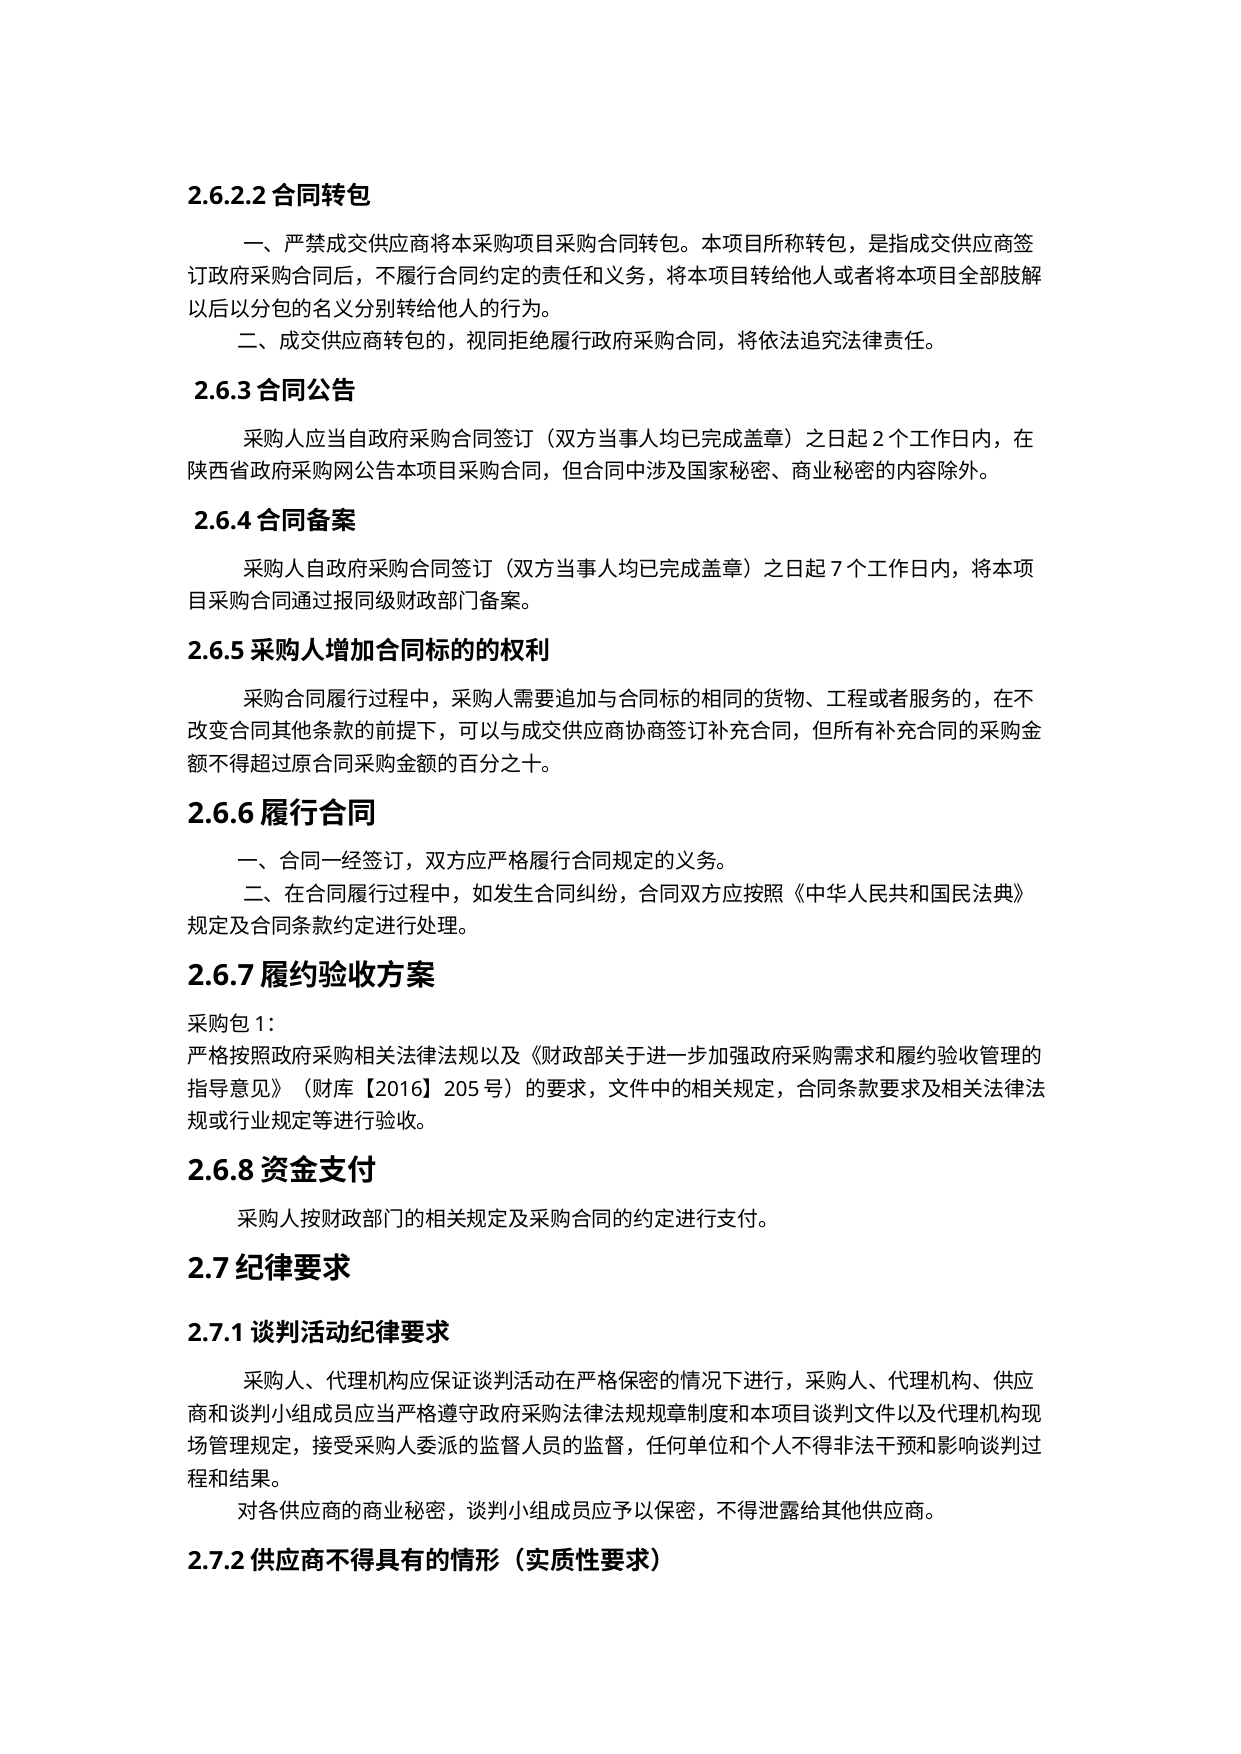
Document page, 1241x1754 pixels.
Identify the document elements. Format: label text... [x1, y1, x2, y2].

text 采购合同履行过程中，采购人需要追加与合同标的相同的货物、工程或者服务的，在不改变合同其他条款的前提下，可以与成交供应商协商签订补充合同，但所有补充合同的采购金额不得超过原合同采购金额的百分之十。 [187, 682, 1053, 779]
text 2.6.4合同备案 [187, 487, 1053, 552]
text 2.6.5采购人增加合同标的的权利 [187, 617, 1053, 682]
text 采购人应当自政府采购合同签订（双方当事人均已完成盖章）之日起2个工作日内，在陕西省政府采购网公告本项目采购合同，但合同中涉及国家秘密、商业秘密的内容除外。 [187, 422, 1053, 487]
text 2.6.7履约验收方案 [187, 942, 1053, 1007]
text 采购人自政府采购合同签订（双方当事人均已完成盖章）之日起7个工作日内，将本项目采购合同通过报同级财政部门备案。 [187, 552, 1053, 617]
text 一、合同一经签订，双方应严格履行合同规定的义务。 [187, 844, 1053, 877]
text 采购人、代理机构应保证谈判活动在严格保密的情况下进行，采购人、代理机构、供应商和谈判小组成员应当严格遵守政府采购法律法规规章制度和本项目谈判文件以及代理机构现场管理规定，接受采购人委派的监督人员的监督，任何单位和个人不得非法干预和影响谈判过程和结果。 [187, 1364, 1053, 1494]
text 2.6.3合同公告 [187, 357, 1053, 422]
text 采购包1： [187, 1007, 1053, 1039]
text 二、在合同履行过程中，如发生合同纠纷，合同双方应按照《中华人民共和国民法典》规定及合同条款约定进行处理。 [187, 877, 1053, 942]
text 二、成交供应商转包的，视同拒绝履行政府采购合同，将依法追究法律责任。 [187, 324, 1053, 357]
text 2.6.6履行合同 [187, 779, 1053, 844]
text 2.7.2供应商不得具有的情形（实质性要求） [187, 1527, 1053, 1592]
text 2.7.1谈判活动纪律要求 [187, 1299, 1053, 1364]
text 严格按照政府采购相关法律法规以及《财政部关于进一步加强政府采购需求和履约验收管理的指导意见》（财库【2016】205号）的要求，文件中的相关规定，合同条款要求及相关法律法规或行业规定等进行验收。 [187, 1039, 1053, 1137]
text 2.7纪律要求 [187, 1234, 1053, 1299]
text 2.6.8资金支付 [187, 1137, 1053, 1202]
text 一、严禁成交供应商将本采购项目采购合同转包。本项目所称转包，是指成交供应商签订政府采购合同后，不履行合同约定的责任和义务，将本项目转给他人或者将本项目全部肢解以后以分包的名义分别转给他人的行为。 [187, 227, 1053, 324]
text 采购人按财政部门的相关规定及采购合同的约定进行支付。 [187, 1202, 1053, 1234]
text 2.6.2.2合同转包 [187, 162, 1053, 227]
text 对各供应商的商业秘密，谈判小组成员应予以保密，不得泄露给其他供应商。 [187, 1494, 1053, 1527]
